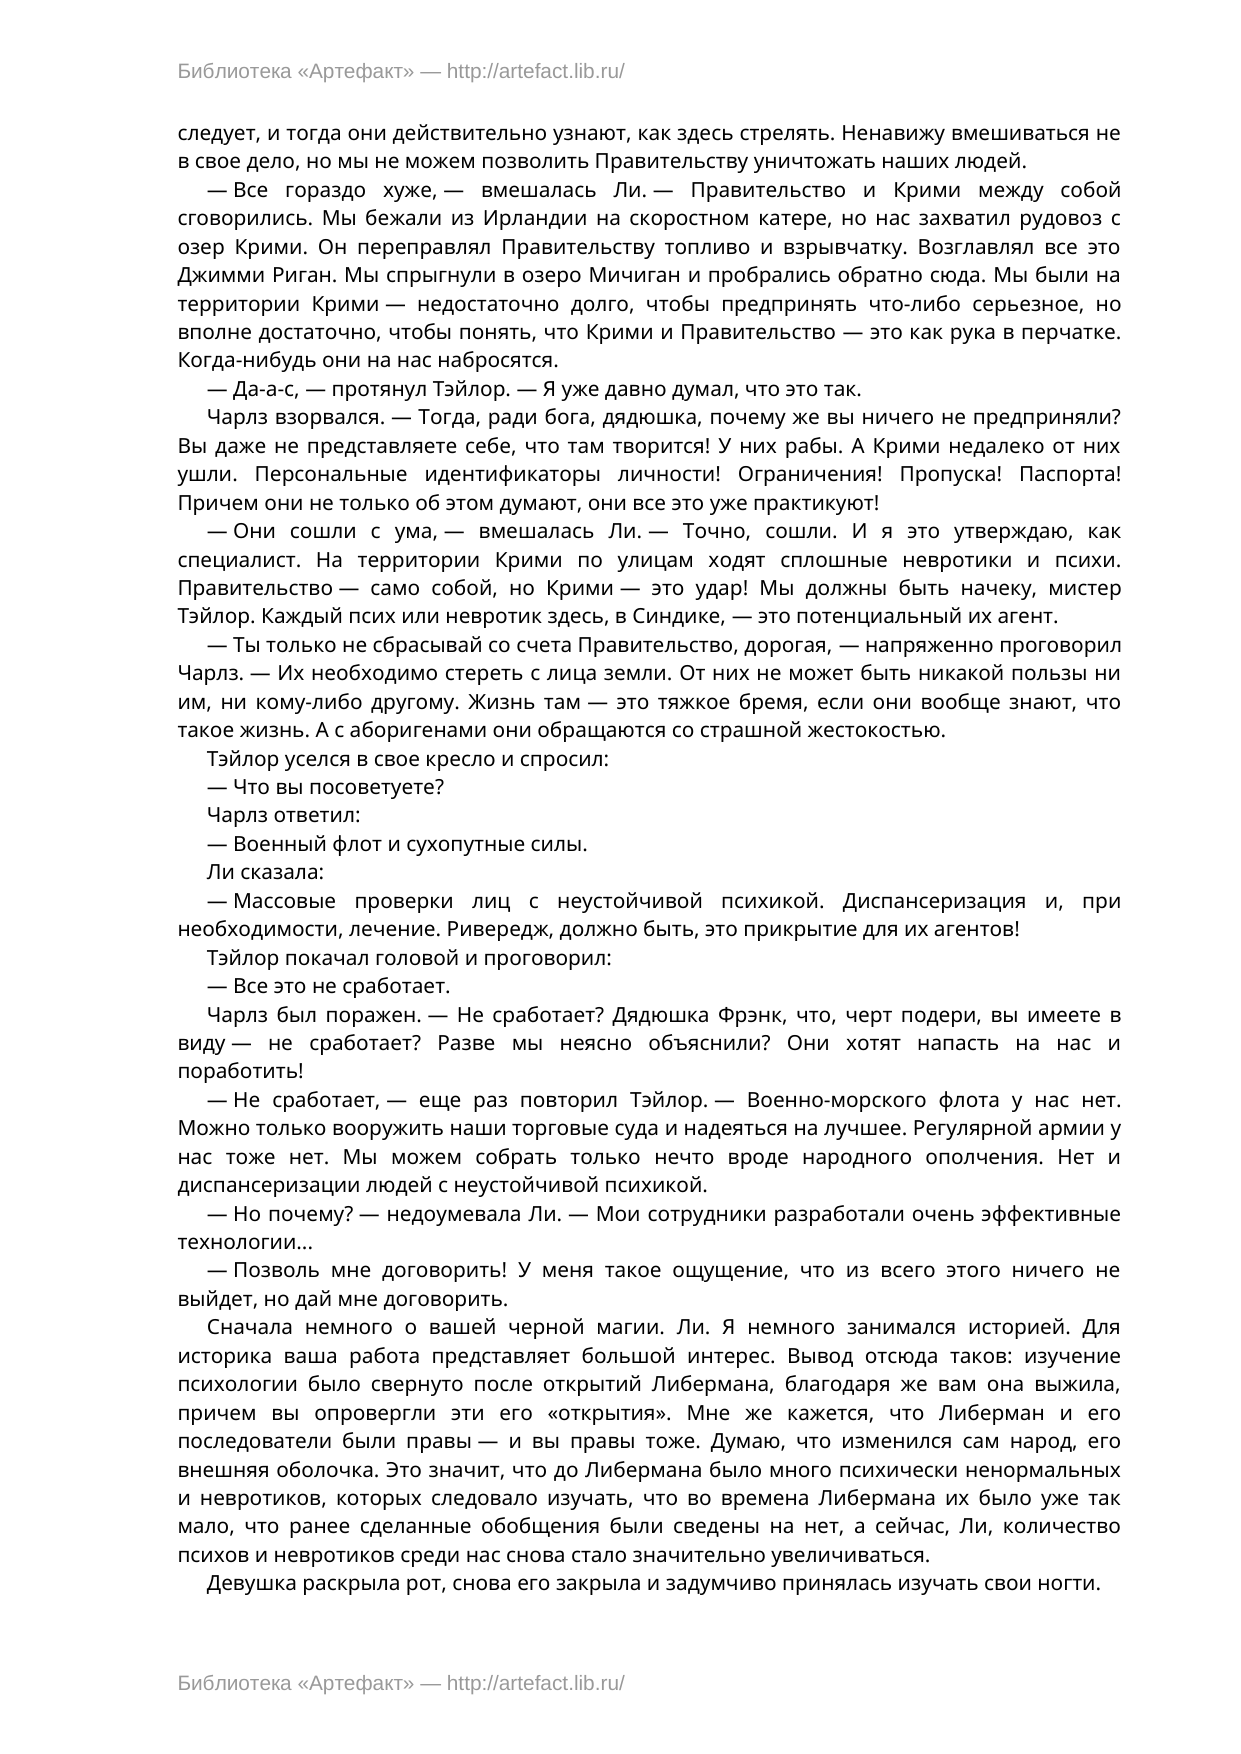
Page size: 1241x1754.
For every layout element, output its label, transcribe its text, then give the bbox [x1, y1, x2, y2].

text — Позволь мне договорить! У меня такое ощущение, что из всего этого ничего не выйдет, но дай мне договорить. [177, 1256, 1122, 1312]
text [177, 118, 1122, 175]
text — Все гораздо хуже, — вмешалась Ли. — Правительство и Крими между собой сговорились. Мы бежали из Ирландии на скоростном катере, но нас захватил рудовоз с озер Крими. Он переправлял Правительству топливо и взрывчатку. Возглавлял все это Джимми Риган. Мы спрыгнули в озеро Мичиган и пробрались обратно сюда. Мы были на территории Крими — недостаточно долго, чтобы предпринять что-либо серьезное, но вполне достаточно, чтобы понять, что Крими и Правительство — это как рука в перчатке. Когда-нибудь они на нас набросятся. [177, 175, 1122, 374]
text Чарлз ответил: [177, 801, 1122, 829]
text Девушка раскрыла рот, снова его закрыла и задумчиво принялась изучать свои ногти. [177, 1568, 1122, 1597]
text Ли сказала: [177, 857, 1122, 886]
text — Но почему? — недоумевала Ли. — Мои сотрудники разработали очень эффективные технологии... [177, 1199, 1122, 1256]
text Тэйлор покачал головой и проговорил: [177, 943, 1122, 971]
text — Они сошли с ума, — вмешалась Ли. — Точно, сошли. И я это утверждаю, как специалист. На территории Крими по улицам ходят сплошные невротики и психи. Правительство — само собой, но Крими — это удар! Мы должны быть начеку, мистер Тэйлор. Каждый псих или невротик здесь, в Синдике, — это потенциальный их агент. [177, 516, 1122, 630]
text Чарлз взорвался. — Тогда, ради бога, дядюшка, почему же вы ничего не предприняли? Вы даже не представляете себе, что там творится! У них рабы. А Крими недалеко от них ушли. Персональные идентификаторы личности! Ограничения! Пропуска! Паспорта! Причем они не только об этом думают, они все это уже практикуют! [177, 402, 1122, 516]
text — Не сработает, — еще раз повторил Тэйлор. — Военно-морского флота у нас нет. Можно только вооружить наши торговые суда и надеяться на лучшее. Регулярной армии у нас тоже нет. Мы можем собрать только нечто вроде народного ополчения. Нет и диспансеризации людей с неустойчивой психикой. [177, 1085, 1122, 1199]
text Тэйлор уселся в свое кресло и спросил: [177, 744, 1122, 772]
text — Да-а-с, — протянул Тэйлор. — Я уже давно думал, что это так. [177, 374, 1122, 402]
text — Что вы посоветуете? [177, 772, 1122, 801]
text — Военный флот и сухопутные силы. [177, 829, 1122, 857]
text — Массовые проверки лиц с неустойчивой психикой. Диспансеризация и, при необходимости, лечение. Ривередж, должно быть, это прикрытие для их агентов! [177, 886, 1122, 943]
text Чарлз был поражен. — Не сработает? Дядюшка Фрэнк, что, черт подери, вы имеете в виду — не сработает? Разве мы неясно объяснили? Они хотят напасть на нас и поработить! [177, 1000, 1122, 1085]
text Сначала немного о вашей черной магии. Ли. Я немного занимался историей. Для историка ваша работа представляет большой интерес. Вывод отсюда таков: изучение психологии было свернуто после открытий Либермана, благодаря же вам она выжила, причем вы опровергли эти его «открытия». Мне же кажется, что Либерман и его последователи были правы — и вы правы тоже. Думаю, что изменился сам народ, его внешняя оболочка. Это значит, что до Либермана было много психически ненормальных и невротиков, которых следовало изучать, что во времена Либермана их было уже так мало, что ранее сделанные обобщения были сведены на нет, а сейчас, Ли, количество психов и невротиков среди нас снова стало значительно увеличиваться. [177, 1312, 1122, 1568]
text — Все это не сработает. [177, 971, 1122, 1000]
text — Ты только не сбрасывай со счета Правительство, дорогая, — напряженно проговорил Чарлз. — Их необходимо стереть с лица земли. От них не может быть никакой пользы ни им, ни кому-либо другому. Жизнь там — это тяжкое бремя, если они вообще знают, что такое жизнь. А с аборигенами они обращаются со страшной жестокостью. [177, 630, 1122, 744]
